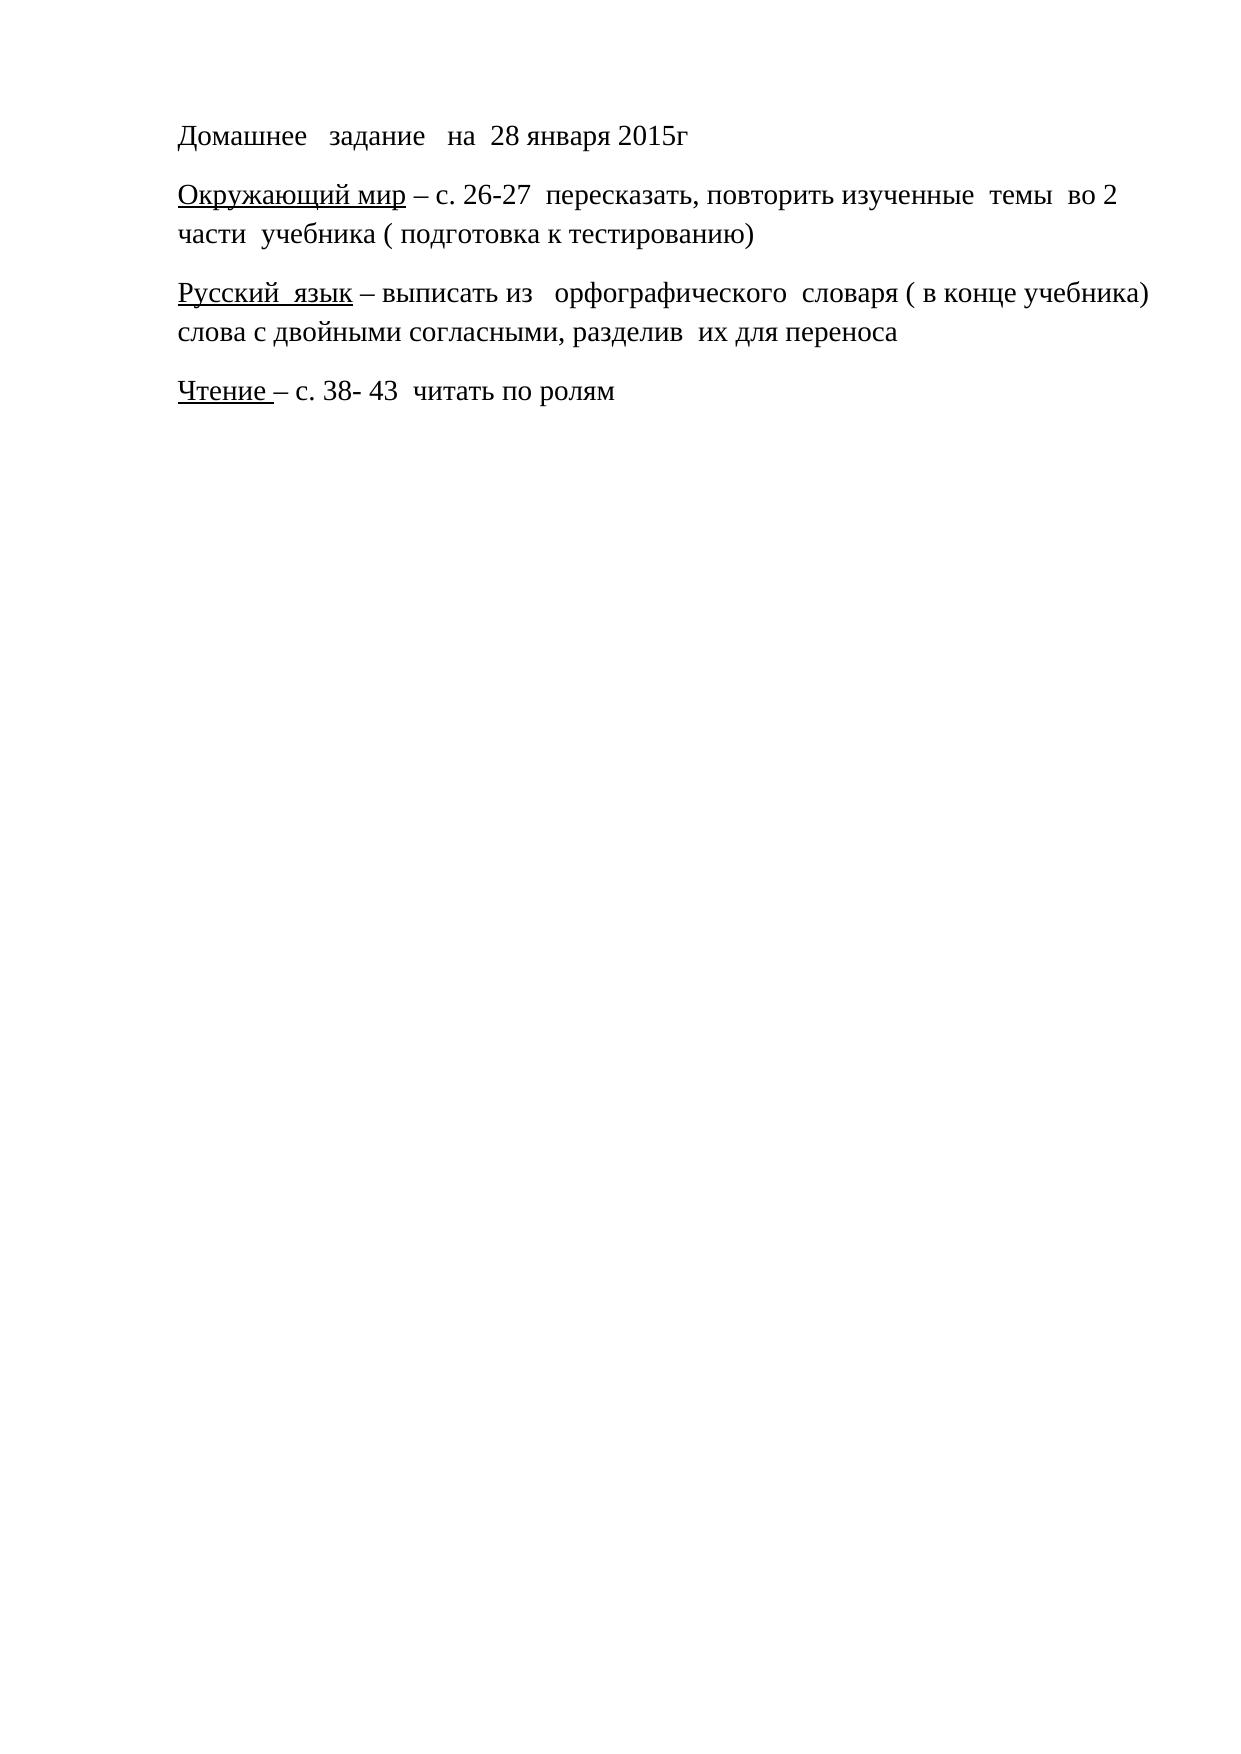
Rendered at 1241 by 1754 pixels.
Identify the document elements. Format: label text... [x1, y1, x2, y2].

text Окружающий мир – с. 26-27 пересказать, повторить изученные темы во 2 части учебника ( подготовка к тестированию) [177, 177, 1152, 249]
text Русский язык – выписать из орфографического словаря ( в конце учебника) слова с двойными согласными, разделив их для переноса [177, 275, 1152, 347]
text Домашнее задание на 28 января 2015г [177, 118, 1152, 152]
text Чтение – с. 38- 43 читать по ролям [177, 373, 1152, 407]
